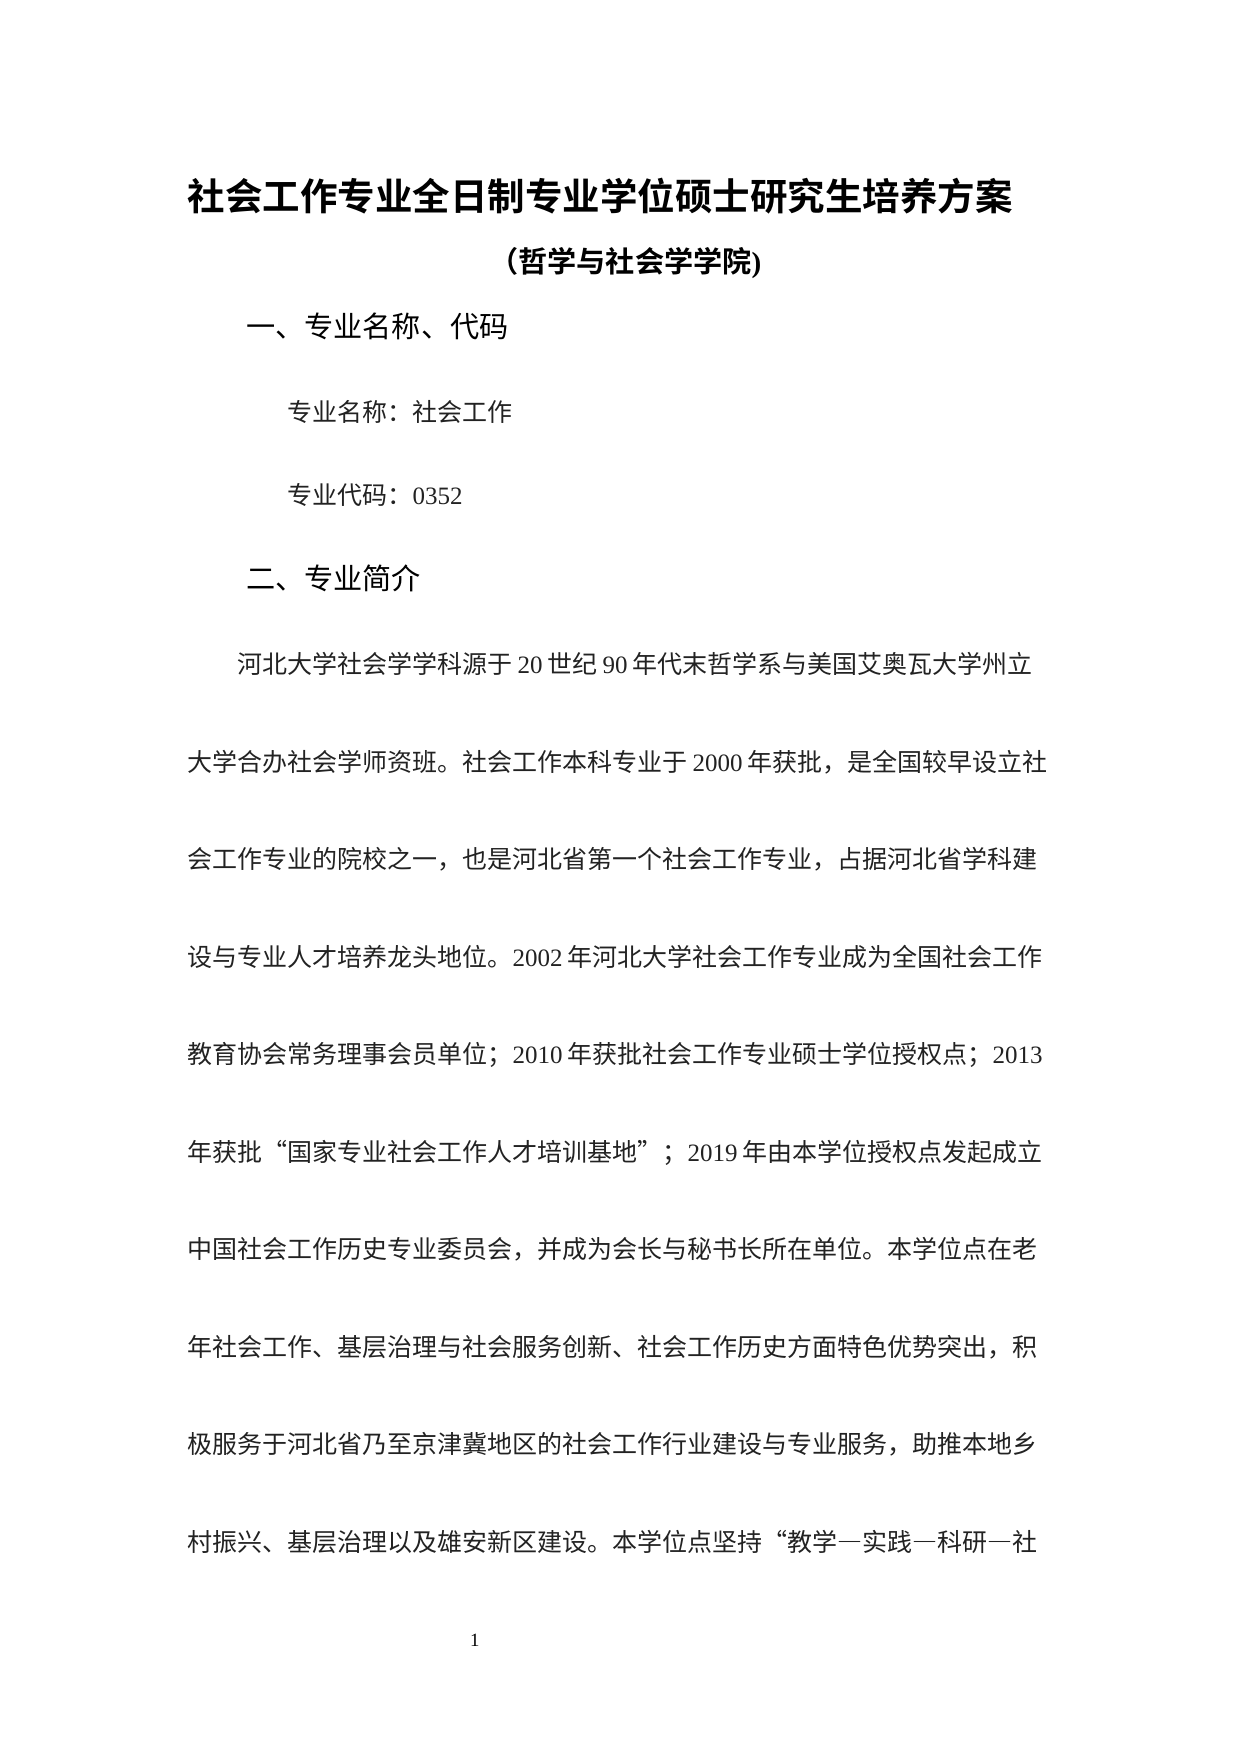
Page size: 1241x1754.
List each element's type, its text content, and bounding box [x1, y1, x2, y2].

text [187, 631, 1053, 1573]
text 专业名称：社会工作 [187, 378, 1053, 443]
text 一、专业名称、代码 [187, 292, 1053, 357]
text 社会工作专业全日制专业学位硕士研究生培养方案 [187, 162, 1029, 227]
text 专业代码：0352 [187, 461, 1053, 526]
text （哲学与社会学学院) [221, 227, 1029, 292]
text 二、专业简介 [187, 544, 1053, 609]
